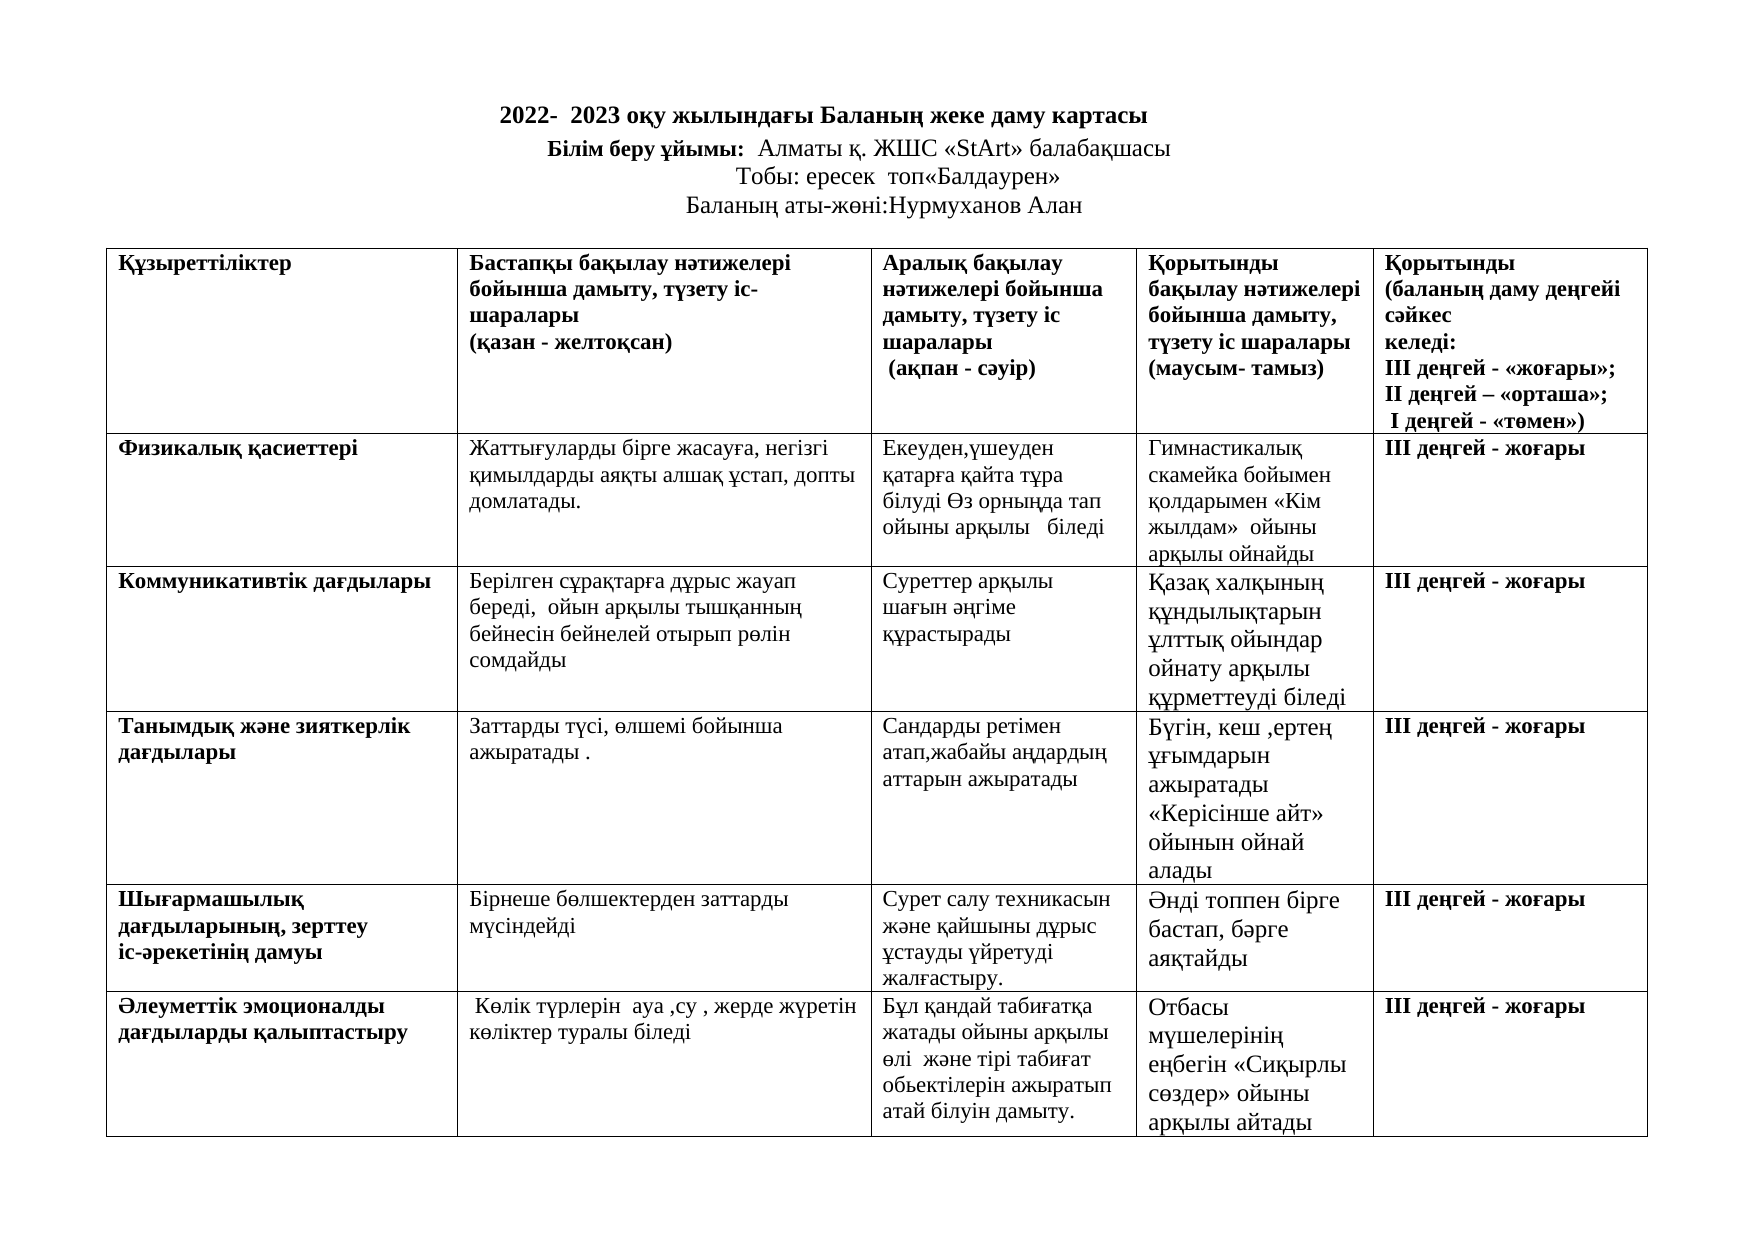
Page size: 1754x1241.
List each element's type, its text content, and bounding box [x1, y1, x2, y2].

table_cell Сурет салу техникасын және қайшыны дұрыс ұстауды үйретуді жалғастыру. [872, 885, 1136, 991]
table_cell Жаттығуларды бірге жасауға, негізгі қимылдарды аяқты алшақ ұстап, допты домлатады. [458, 434, 871, 566]
table_cell Гимнастикалық скамейка бойымен қолдарымен «Кім жылдам» ойыны арқылы ойнайды [1137, 434, 1373, 566]
table_cell Коммуникативтік дағдылары [107, 567, 457, 711]
table_cell Отбасы мүшелерінің еңбегін «Сиқырлы сөздер» ойыны арқылы айтады [1137, 992, 1373, 1136]
table_cell III деңгей - жоғары [1374, 885, 1647, 991]
table_cell Сандарды ретімен атап,жабайы аңдардың аттарын ажыратады [872, 712, 1136, 884]
table_cell Бұл қандай табиғатқа жатады ойыны арқылы өлі және тірі табиғат обьектілерін ажыратып атай білуін дамыту. [872, 992, 1136, 1136]
text Баланың аты-жөні:Нурмуханов Алан [118, 190, 1636, 219]
table_header Аралық бақылау нәтижелері бойынша дамыту, түзету іс шаралары (ақпан - сәуір) [872, 249, 1136, 433]
table_cell Танымдық және зияткерлік дағдылары [107, 712, 457, 884]
text Білім беру ұйымы: Алматы қ. ЖШС «StArt» балабақшасы [118, 133, 1636, 161]
table_cell Заттарды түсі, өлшемі бойынша ажыратады . [458, 712, 871, 884]
table_cell III деңгей - жоғары [1374, 712, 1647, 884]
table_cell III деңгей - жоғары [1374, 434, 1647, 566]
table_cell III деңгей - жоғары [1374, 567, 1647, 711]
table_cell Бірнеше бөлшектерден заттарды мүсіндейді [458, 885, 871, 991]
table_cell Әлеуметтік эмоционалды дағдыларды қалыптастыру [107, 992, 457, 1136]
table_cell Шығармашылық дағдыларының, зерттеу іс-әрекетінің дамуы [107, 885, 457, 991]
table_cell Бүгін, кеш ,ертең ұғымдарын ажыратады «Керісінше айт» ойынын ойнай алады [1137, 712, 1373, 884]
table_header Қорытынды бақылау нәтижелері бойынша дамыту, түзету іс шаралары (маусым- тамыз) [1137, 249, 1373, 433]
table_cell Физикалық қасиеттері [107, 434, 457, 566]
table_cell Суреттер арқылы шағын әңгіме құрастырады [872, 567, 1136, 711]
table_cell Екеуден,үшеуден қатарға қайта тұра білуді Өз орныңда тап ойыны арқылы біледі [872, 434, 1136, 566]
table_header Бастапқы бақылау нәтижелері бойынша дамыту, түзету іс-шаралары (қазан - желтоқсан) [458, 249, 871, 433]
table_cell III деңгей - жоғары [1374, 992, 1647, 1136]
table_cell Көлік түрлерін ауа ,су , жерде жүретін көліктер туралы біледі [458, 992, 871, 1136]
text 2022- 2023 оқу жылындағы Баланың жеке даму картасы [118, 100, 1636, 128]
text Тобы: ересек топ«Балдаурен» [118, 161, 1636, 190]
table_cell Әнді топпен бірге бастап, бәрге аяқтайды [1137, 885, 1373, 991]
table_header Қорытынды (баланың даму деңгейі сәйкес келеді: III деңгей - «жоғары»; II деңгей – «орташа»; I деңгей - «төмен») [1374, 249, 1647, 433]
table_cell Берілген сұрақтарға дұрыс жауап береді, ойын арқылы тышқанның бейнесін бейнелей отырып рөлін сомдайды [458, 567, 871, 711]
table_header Құзыреттіліктер [107, 249, 457, 433]
table_cell Қазақ халқының құндылықтарын ұлттық ойындар ойнату арқылы құрметтеуді біледі [1137, 567, 1373, 711]
